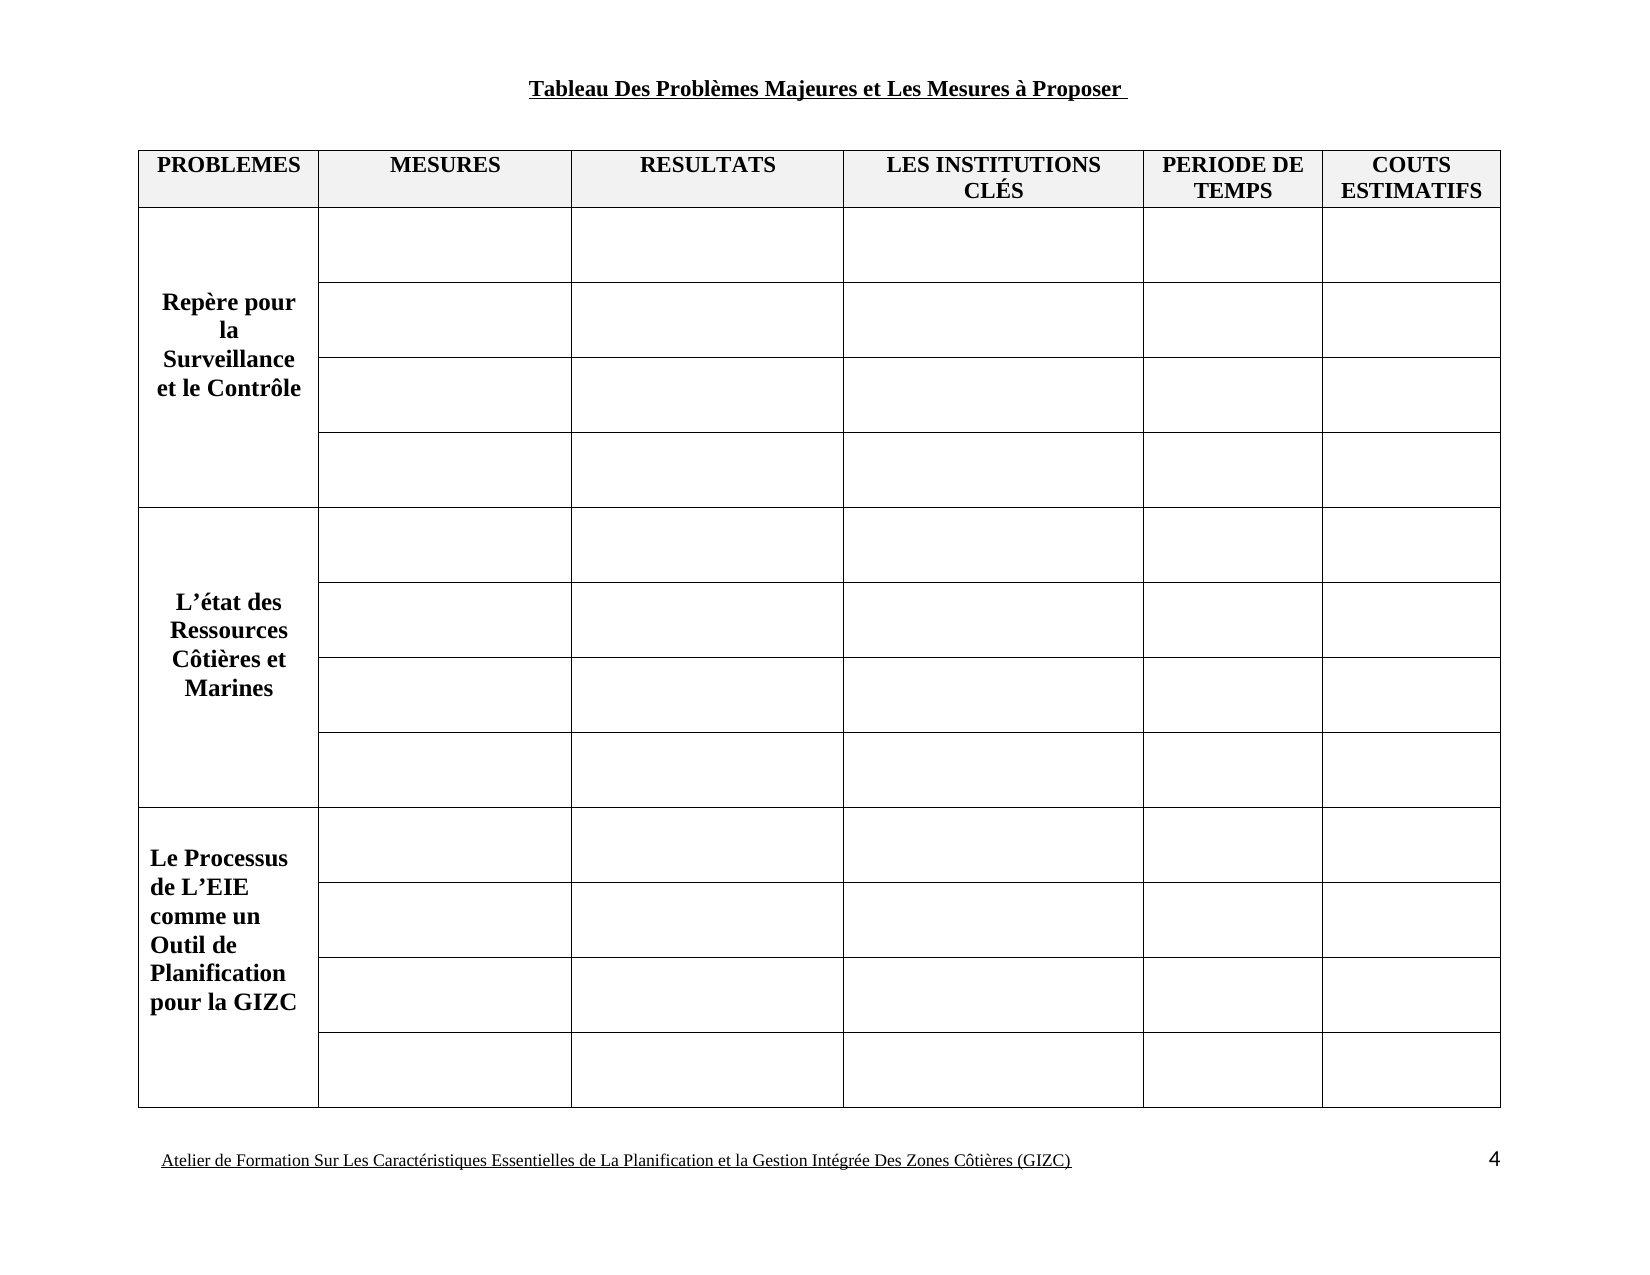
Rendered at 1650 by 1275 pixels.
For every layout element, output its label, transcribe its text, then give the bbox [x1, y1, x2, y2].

table_cell L’état des Ressources Côtières et Marines [139, 508, 318, 807]
table_cell [1323, 283, 1500, 357]
table_cell [319, 1033, 571, 1107]
table_cell [572, 883, 843, 957]
table_cell [1144, 958, 1322, 1032]
table_cell [572, 433, 843, 507]
table_cell PERIODE DE TEMPS [1144, 151, 1322, 207]
table_cell [1323, 658, 1500, 732]
table_cell [1323, 358, 1500, 432]
table_cell [844, 583, 1143, 657]
table_cell [844, 958, 1143, 1032]
table_cell [319, 733, 571, 807]
table_cell [844, 1033, 1143, 1107]
table_cell [844, 658, 1143, 732]
table_cell [1323, 733, 1500, 807]
table_cell [1323, 808, 1500, 882]
table_cell [1144, 208, 1322, 282]
table_cell [572, 733, 843, 807]
table_cell [1144, 283, 1322, 357]
table_cell LES INSTITUTIONS CLÉS [844, 151, 1143, 207]
table_cell [572, 358, 843, 432]
table_cell [319, 883, 571, 957]
table_cell [1144, 883, 1322, 957]
table_cell [572, 658, 843, 732]
table_cell [319, 808, 571, 882]
table_cell [319, 583, 571, 657]
table_cell [572, 508, 843, 582]
table_cell [572, 808, 843, 882]
table_cell [1144, 433, 1322, 507]
table_cell [1323, 433, 1500, 507]
table_cell [319, 433, 571, 507]
table_cell [319, 508, 571, 582]
table_cell [1323, 208, 1500, 282]
table_cell [572, 583, 843, 657]
table_cell [844, 883, 1143, 957]
table_cell [844, 433, 1143, 507]
table_cell [319, 658, 571, 732]
table_cell [844, 208, 1143, 282]
table_cell [1144, 808, 1322, 882]
table_cell [844, 508, 1143, 582]
table_cell [572, 1033, 843, 1107]
table_cell [319, 358, 571, 432]
table_cell [319, 208, 571, 282]
table_cell [1144, 508, 1322, 582]
table_cell [319, 283, 571, 357]
table_cell [1323, 883, 1500, 957]
table_cell PROBLEMES [139, 151, 318, 207]
table_cell [1144, 733, 1322, 807]
table_cell [844, 808, 1143, 882]
table_cell [1323, 1033, 1500, 1107]
table_cell [319, 958, 571, 1032]
table_cell [1323, 508, 1500, 582]
table_cell [1323, 958, 1500, 1032]
table_cell [572, 283, 843, 357]
table_cell [844, 358, 1143, 432]
table_cell [1144, 358, 1322, 432]
table_cell [1323, 583, 1500, 657]
table_cell Repère pour la Surveillance et le Contrôle [139, 208, 318, 507]
table_cell [1144, 1033, 1322, 1107]
table_cell RESULTATS [572, 151, 843, 207]
table_cell COUTS ESTIMATIFS [1323, 151, 1500, 207]
table_cell [1144, 658, 1322, 732]
table_cell [572, 958, 843, 1032]
table_cell [844, 733, 1143, 807]
table_cell [844, 283, 1143, 357]
table_cell MESURES [319, 151, 571, 207]
table_cell [572, 208, 843, 282]
table_cell Le Processus de L’EIE comme un Outil de Planification pour la GIZC [139, 808, 318, 1107]
table_cell [1144, 583, 1322, 657]
